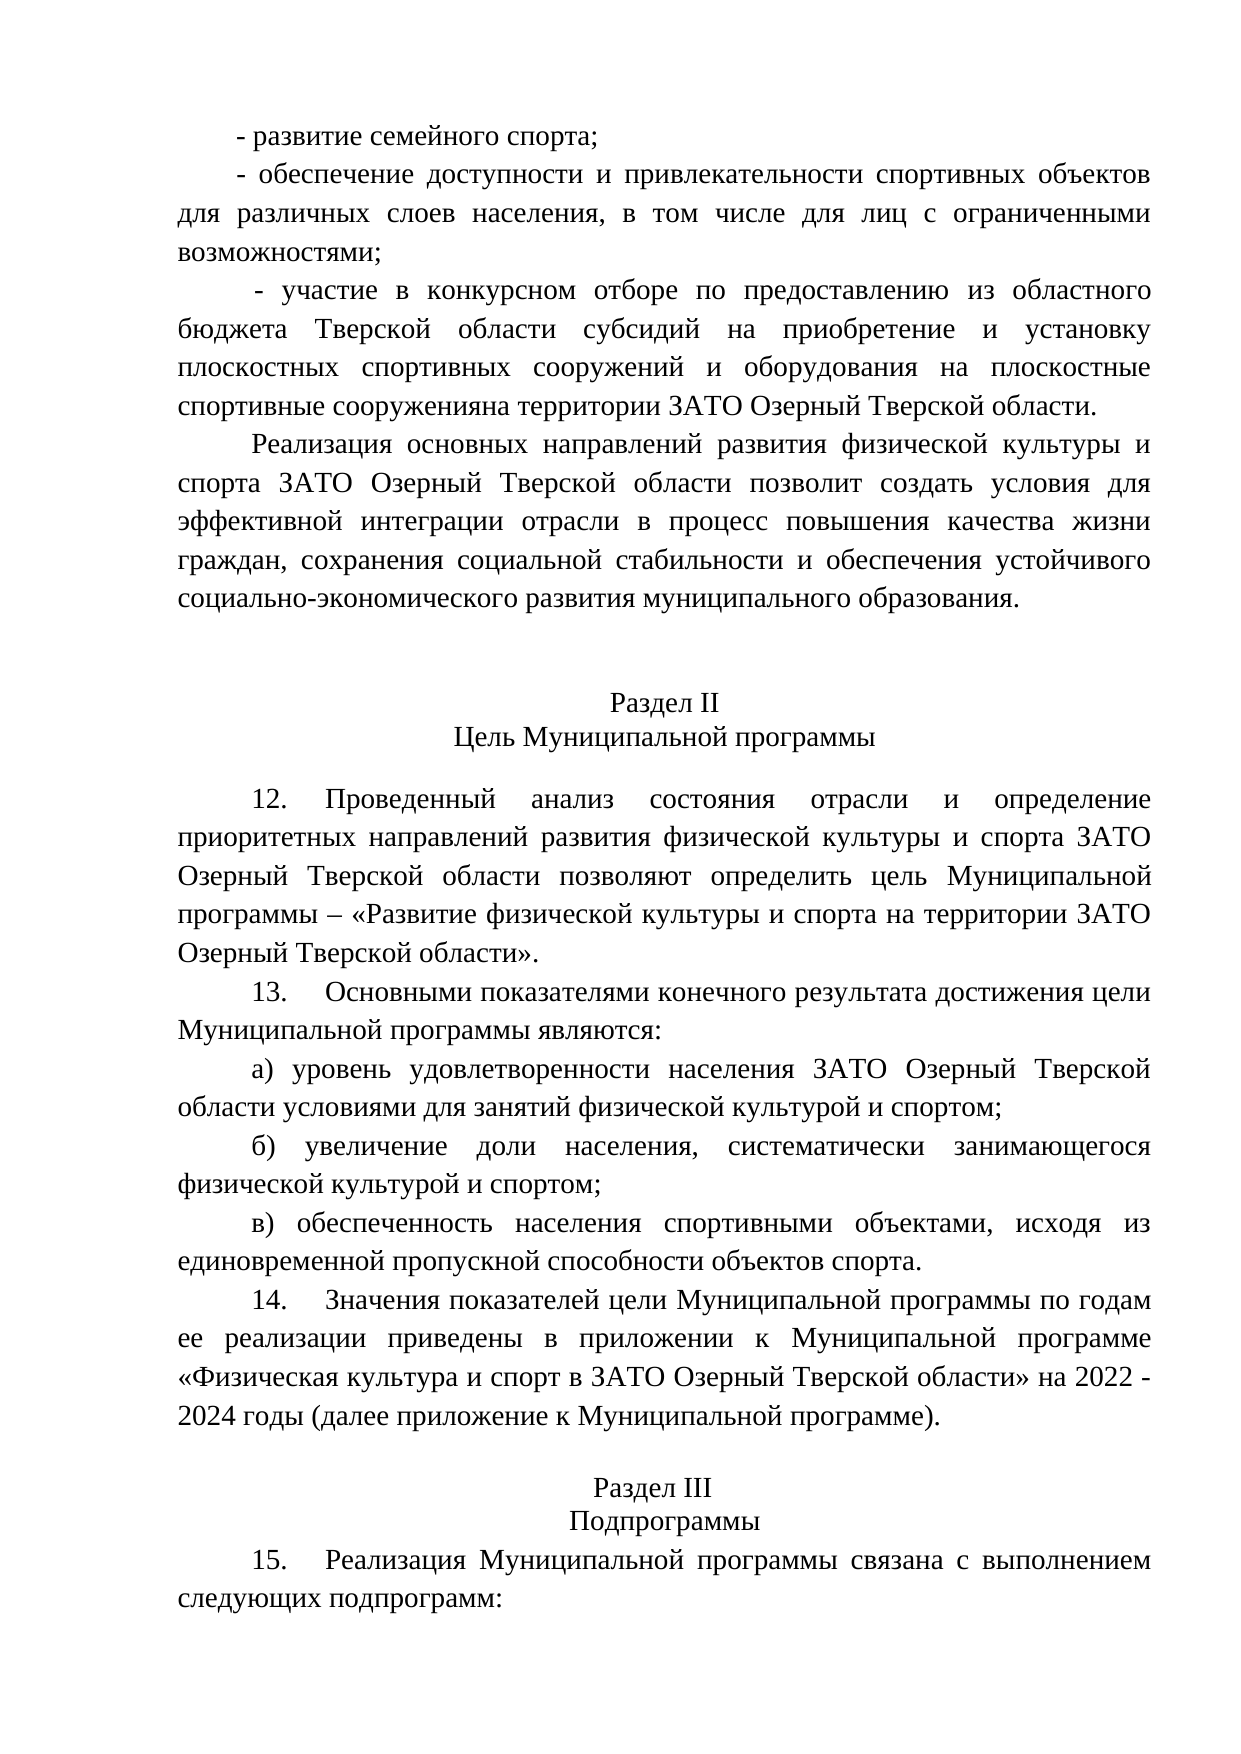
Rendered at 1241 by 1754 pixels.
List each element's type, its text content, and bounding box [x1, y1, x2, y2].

text 13. Основными показателями конечного результата достижения цели Муниципальной программы являются: [177, 974, 1152, 1046]
text Реализация основных направлений развития физической культуры и спорта ЗАТО Озерный Тверской области позволит создать условия для эффективной интеграции отрасли в процесс повышения качества жизни граждан, сохранения социальной стабильности и обеспечения устойчивого социально-экономического развития муниципального образования. [177, 426, 1152, 614]
text - участие в конкурсном отборе по предоставлению из областного бюджета Тверской области субсидий на приобретение и установку плоскостных спортивных сооружений и оборудования на плоскостные спортивные сооруженияна территории ЗАТО Озерный Тверской области. [177, 272, 1152, 421]
text 14. Значения показателей цели Муниципальной программы по годам ее реализации приведены в приложении к Муниципальной программе «Физическая культура и спорт в ЗАТО Озерный Тверской области» на 2022 - 2024 годы (далее приложение к Муниципальной программе). [177, 1282, 1152, 1431]
text Цель Муниципальной программы [177, 719, 1152, 752]
text - обеспечение доступности и привлекательности спортивных объектов для различных слоев населения, в том числе для лиц с ограниченными возможностями; [177, 157, 1152, 267]
text а) уровень удовлетворенности населения ЗАТО Озерный Тверской области условиями для занятий физической культурой и спортом; [177, 1051, 1152, 1123]
text Раздел II [177, 685, 1152, 719]
text 15. Реализация Муниципальной программы связана с выполнением следующих подпрограмм: [177, 1542, 1152, 1614]
text - развитие семейного спорта; [148, 118, 1152, 152]
text Раздел III [177, 1470, 1152, 1503]
text б) увеличение доли населения, систематически занимающегося физической культурой и спортом; [177, 1128, 1152, 1200]
text Подпрограммы [177, 1503, 1152, 1537]
text 12. Проведенный анализ состояния отрасли и определение приоритетных направлений развития физической культуры и спорта ЗАТО Озерный Тверской области позволяют определить цель Муниципальной программы – «Развитие физической культуры и спорта на территории ЗАТО Озерный Тверской области». [177, 781, 1152, 969]
text в) обеспеченность населения спортивными объектами, исходя из единовременной пропускной способности объектов спорта. [177, 1205, 1152, 1277]
